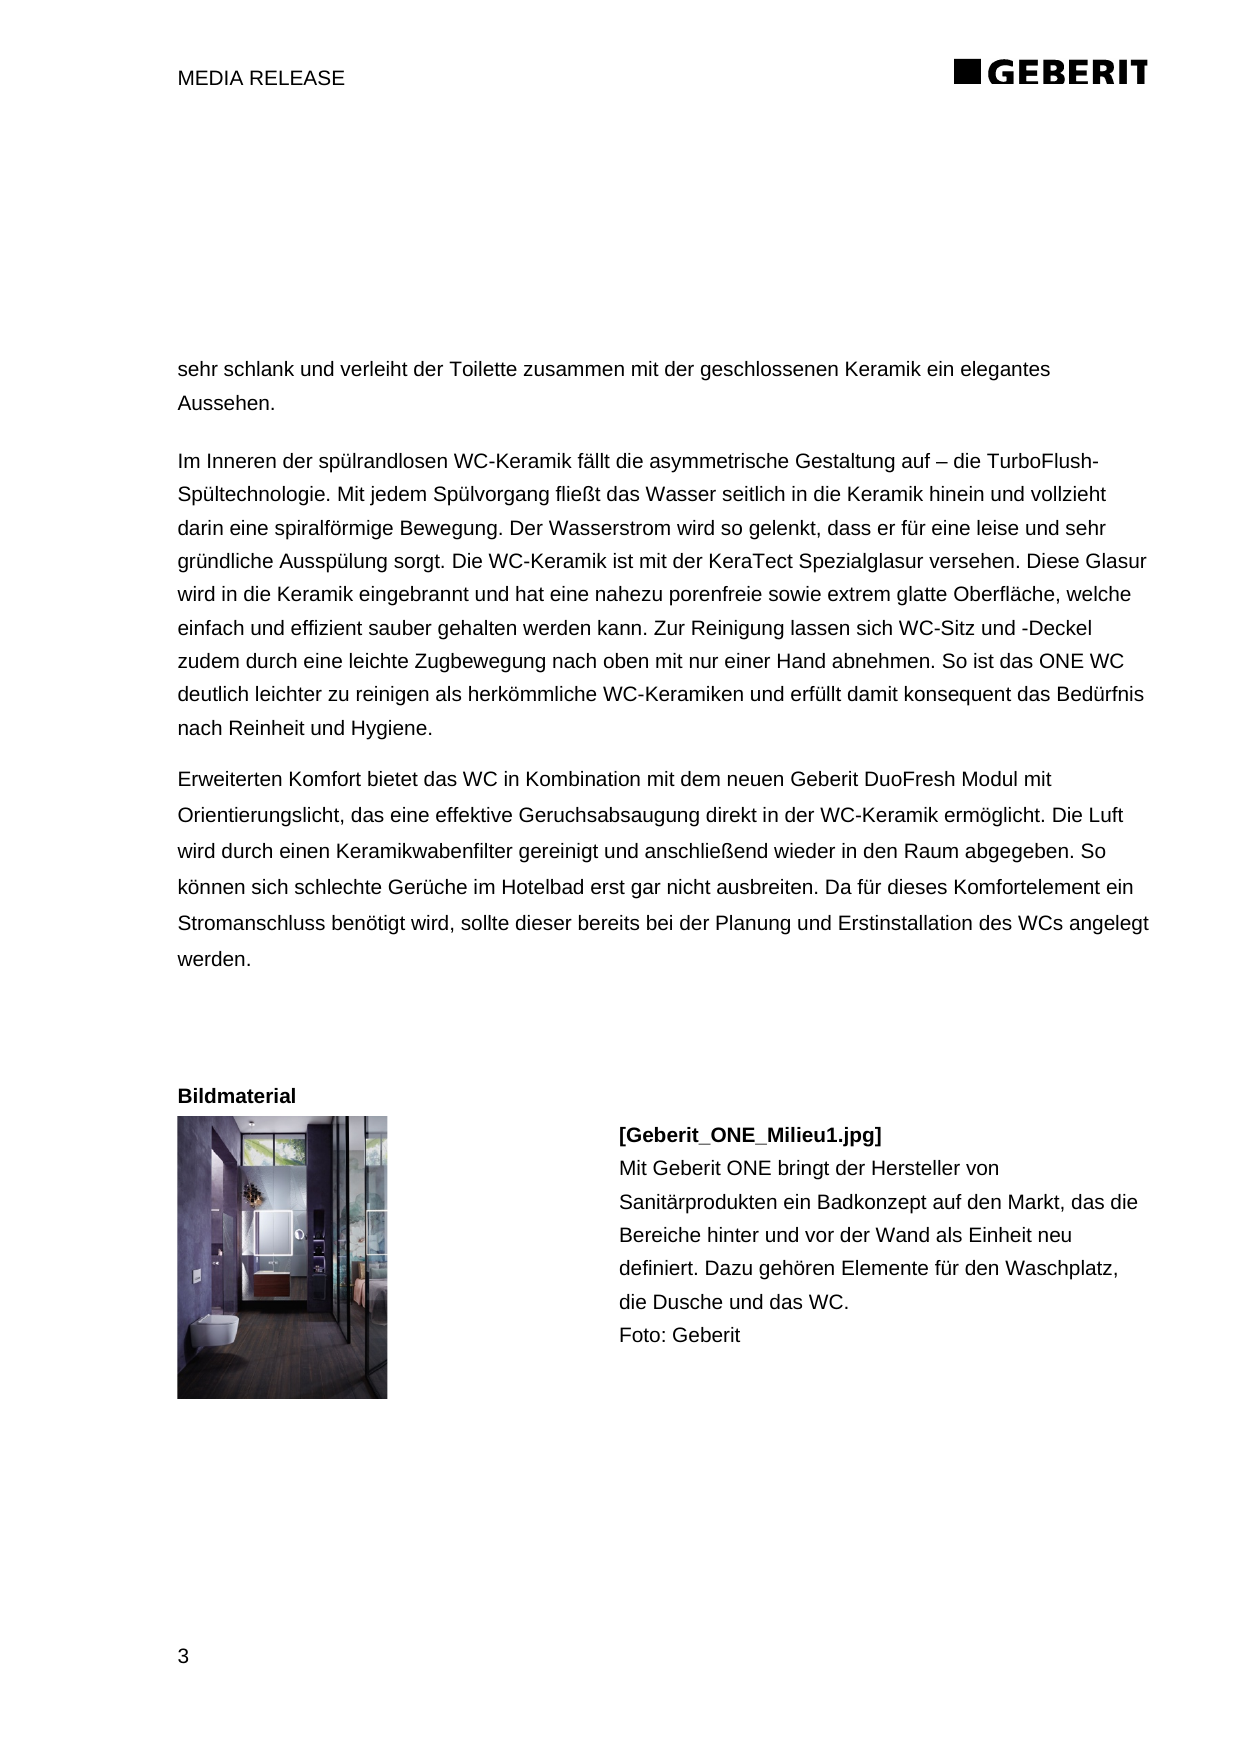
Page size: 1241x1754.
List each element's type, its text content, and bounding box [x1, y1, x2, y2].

picture [177, 1116, 388, 1399]
text Im Inneren der spülrandlosen WC-Keramik fällt die asymmetrische Gestaltung auf – die TurboFlush-Spültechnologie. Mit jedem Spülvorgang fließt das Wasser seitlich in die Keramik hinein und vollzieht darin eine spiralförmige Bewegung. Der Wasserstrom wird so gelenkt, dass er für eine leise und sehr gründliche Ausspülung sorgt. Die WC-Keramik ist mit der KeraTect Spezialglasur versehen. Diese Glasur wird in die Keramik eingebrannt und hat eine nahezu porenfreie sowie extrem glatte Oberfläche, welche einfach und effizient sauber gehalten werden kann. Zur Reinigung lassen sich WC-Sitz und -Deckel zudem durch eine leichte Zugbewegung nach oben mit nur einer Hand abnehmen. So ist das ONE WC deutlich leichter zu reinigen als herkömmliche WC-Keramiken und erfüllt damit konsequent das Bedürfnis nach Reinheit und Hygiene. [177, 442, 1152, 742]
text Erweiterten Komfort bietet das WC in Kombination mit dem neuen Geberit DuoFresh Modul mit Orientierungslicht, das eine effektive Geruchsabsaugung direkt in der WC-Keramik ermöglicht. Die Luft wird durch einen Keramikwabenfilter gereinigt und anschließend wieder in den Raum abgegeben. So können sich schlechte Gerüche im Hotelbad erst gar nicht ausbreiten. Da für dieses Komfortelement ein Stromanschluss benötigt wird, sollte dieser bereits bei der Planung und Erstinstallation des WCs angelegt werden. [177, 767, 1152, 970]
subtitle Bildmaterial [177, 1077, 1152, 1110]
table_header [177, 1110, 619, 1406]
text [177, 350, 1152, 417]
picture [953, 58, 1148, 84]
table_header [Geberit_ONE_Milieu1.jpg] Mit Geberit ONE bringt der Hersteller von Sanitärprodukten ein Badkonzept auf den Markt, das die Bereiche hinter und vor der Wand als Einheit neu definiert. Dazu gehören Elemente für den Waschplatz, die Dusche und das WC. Foto: Geberit [619, 1110, 1152, 1406]
